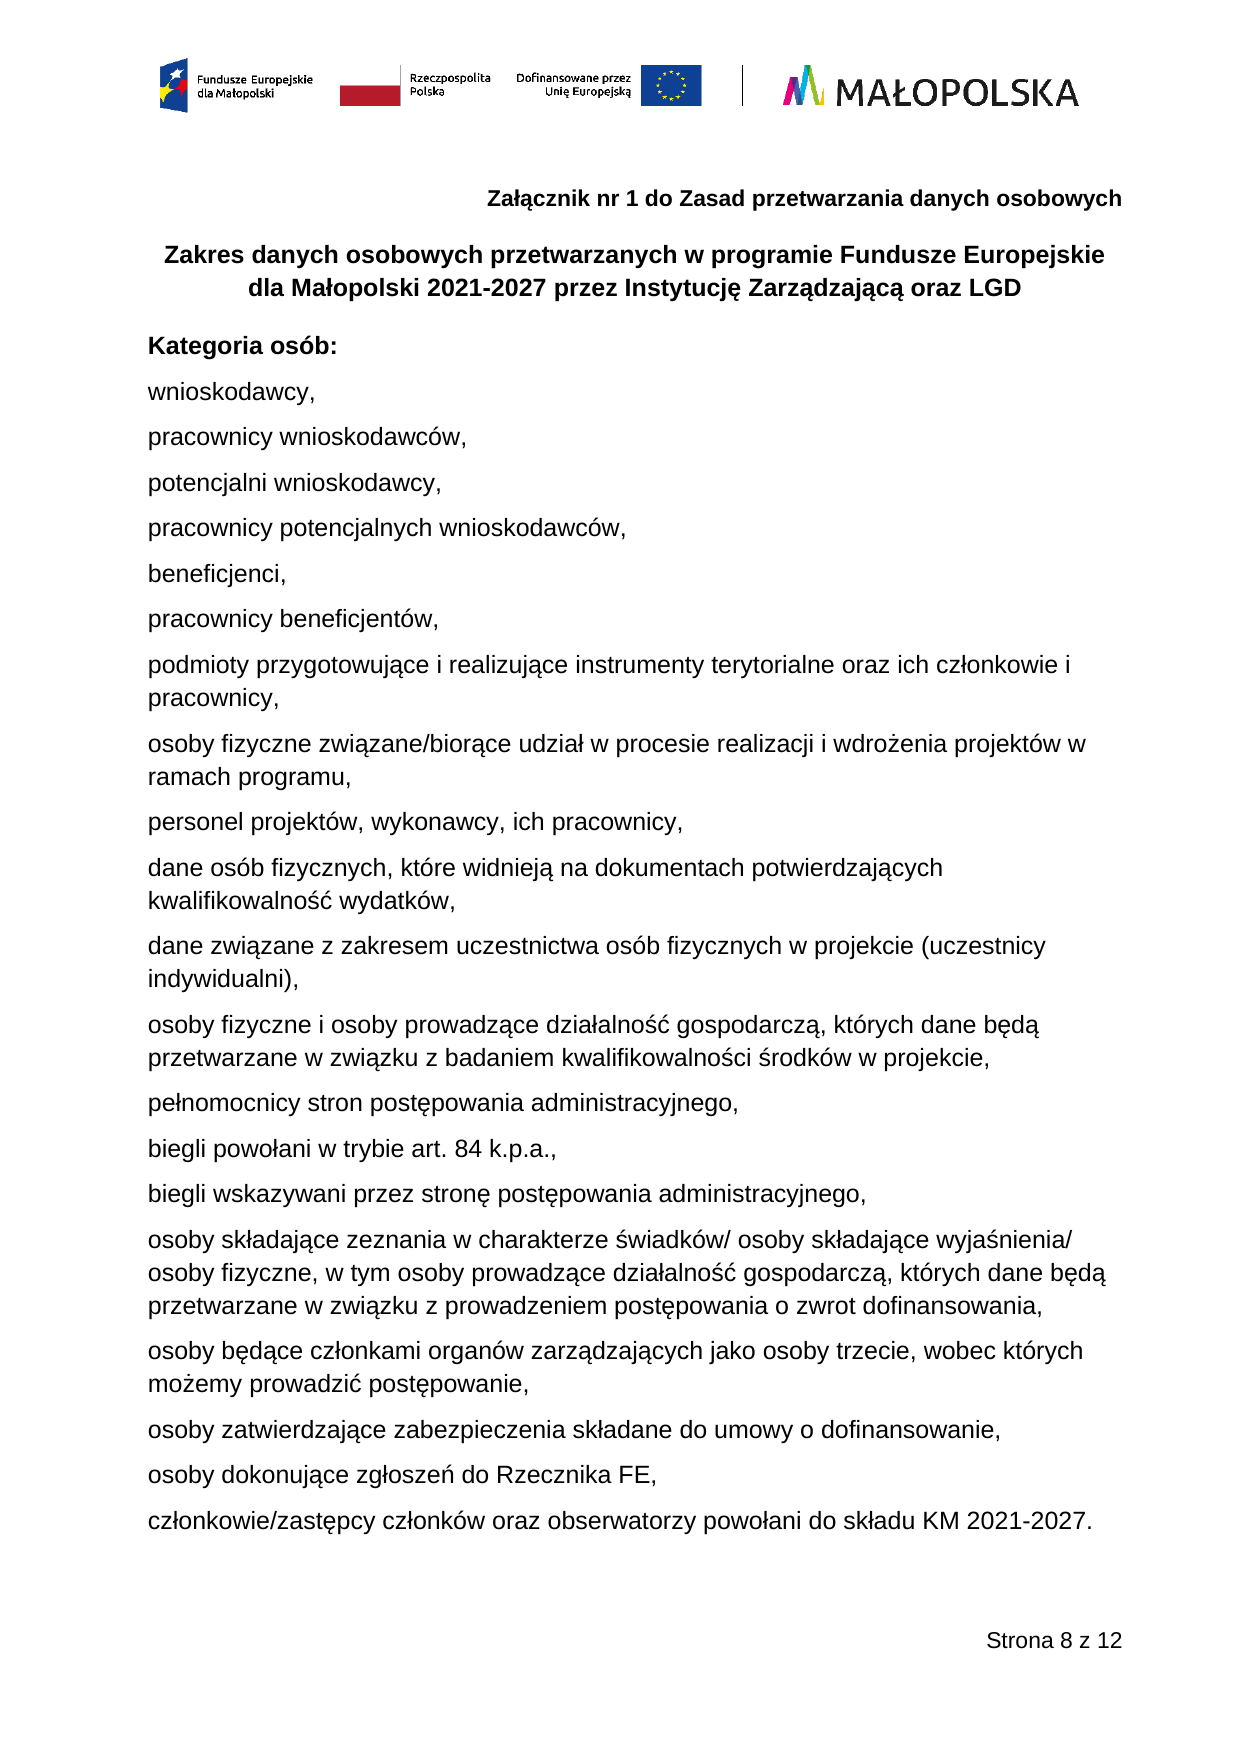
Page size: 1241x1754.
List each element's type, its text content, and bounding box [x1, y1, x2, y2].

text osoby składające zeznania w charakterze świadków/ osoby składające wyjaśnienia/ osoby fizyczne, w tym osoby prowadzące działalność gospodarczą, których dane będą przetwarzane w związku z prowadzeniem postępowania o zwrot dofinansowania, [148, 1225, 1122, 1319]
text beneficjenci, [148, 559, 1122, 588]
text personel projektów, wykonawcy, ich pracownicy, [148, 807, 1122, 836]
picture [147, 44, 1093, 126]
text dane związane z zakresem uczestnictwa osób fizycznych w projekcie (uczestnicy indywidualni), [148, 931, 1122, 993]
text Zakres danych osobowych przetwarzanych w programie Fundusze Europejskie dla Małopolski 2021-2027 przez Instytucję Zarządzającą oraz LGD [148, 240, 1122, 302]
text osoby fizyczne i osoby prowadzące działalność gospodarczą, których dane będą przetwarzane w związku z badaniem kwalifikowalności środków w projekcie, [148, 1010, 1122, 1071]
text podmioty przygotowujące i realizujące instrumenty terytorialne oraz ich członkowie i pracownicy, [148, 650, 1122, 712]
text biegli wskazywani przez stronę postępowania administracyjnego, [148, 1179, 1122, 1208]
text potencjalni wnioskodawcy, [148, 468, 1122, 497]
text pracownicy beneficjentów, [148, 604, 1122, 633]
text Załącznik nr 1 do Zasad przetwarzania danych osobowych [148, 185, 1122, 211]
text Kategoria osób: [148, 331, 1122, 360]
text dane osób fizycznych, które widnieją na dokumentach potwierdzających kwalifikowalność wydatków, [148, 853, 1122, 914]
text biegli powołani w trybie art. 84 k.p.a., [148, 1134, 1122, 1162]
text osoby fizyczne związane/biorące udział w procesie realizacji i wdrożenia projektów w ramach programu, [148, 728, 1122, 790]
text pracownicy potencjalnych wnioskodawców, [148, 513, 1122, 542]
text członkowie/zastępcy członków oraz obserwatorzy powołani do składu KM 2021-2027. [148, 1506, 1122, 1535]
text pracownicy wnioskodawców, [148, 422, 1122, 451]
text osoby będące członkami organów zarządzających jako osoby trzecie, wobec których możemy prowadzić postępowanie, [148, 1336, 1122, 1398]
text osoby zatwierdzające zabezpieczenia składane do umowy o dofinansowanie, [148, 1415, 1122, 1444]
text wnioskodawcy, [148, 377, 1122, 406]
text pełnomocnicy stron postępowania administracyjnego, [148, 1088, 1122, 1117]
text osoby dokonujące zgłoszeń do Rzecznika FE, [148, 1460, 1122, 1489]
